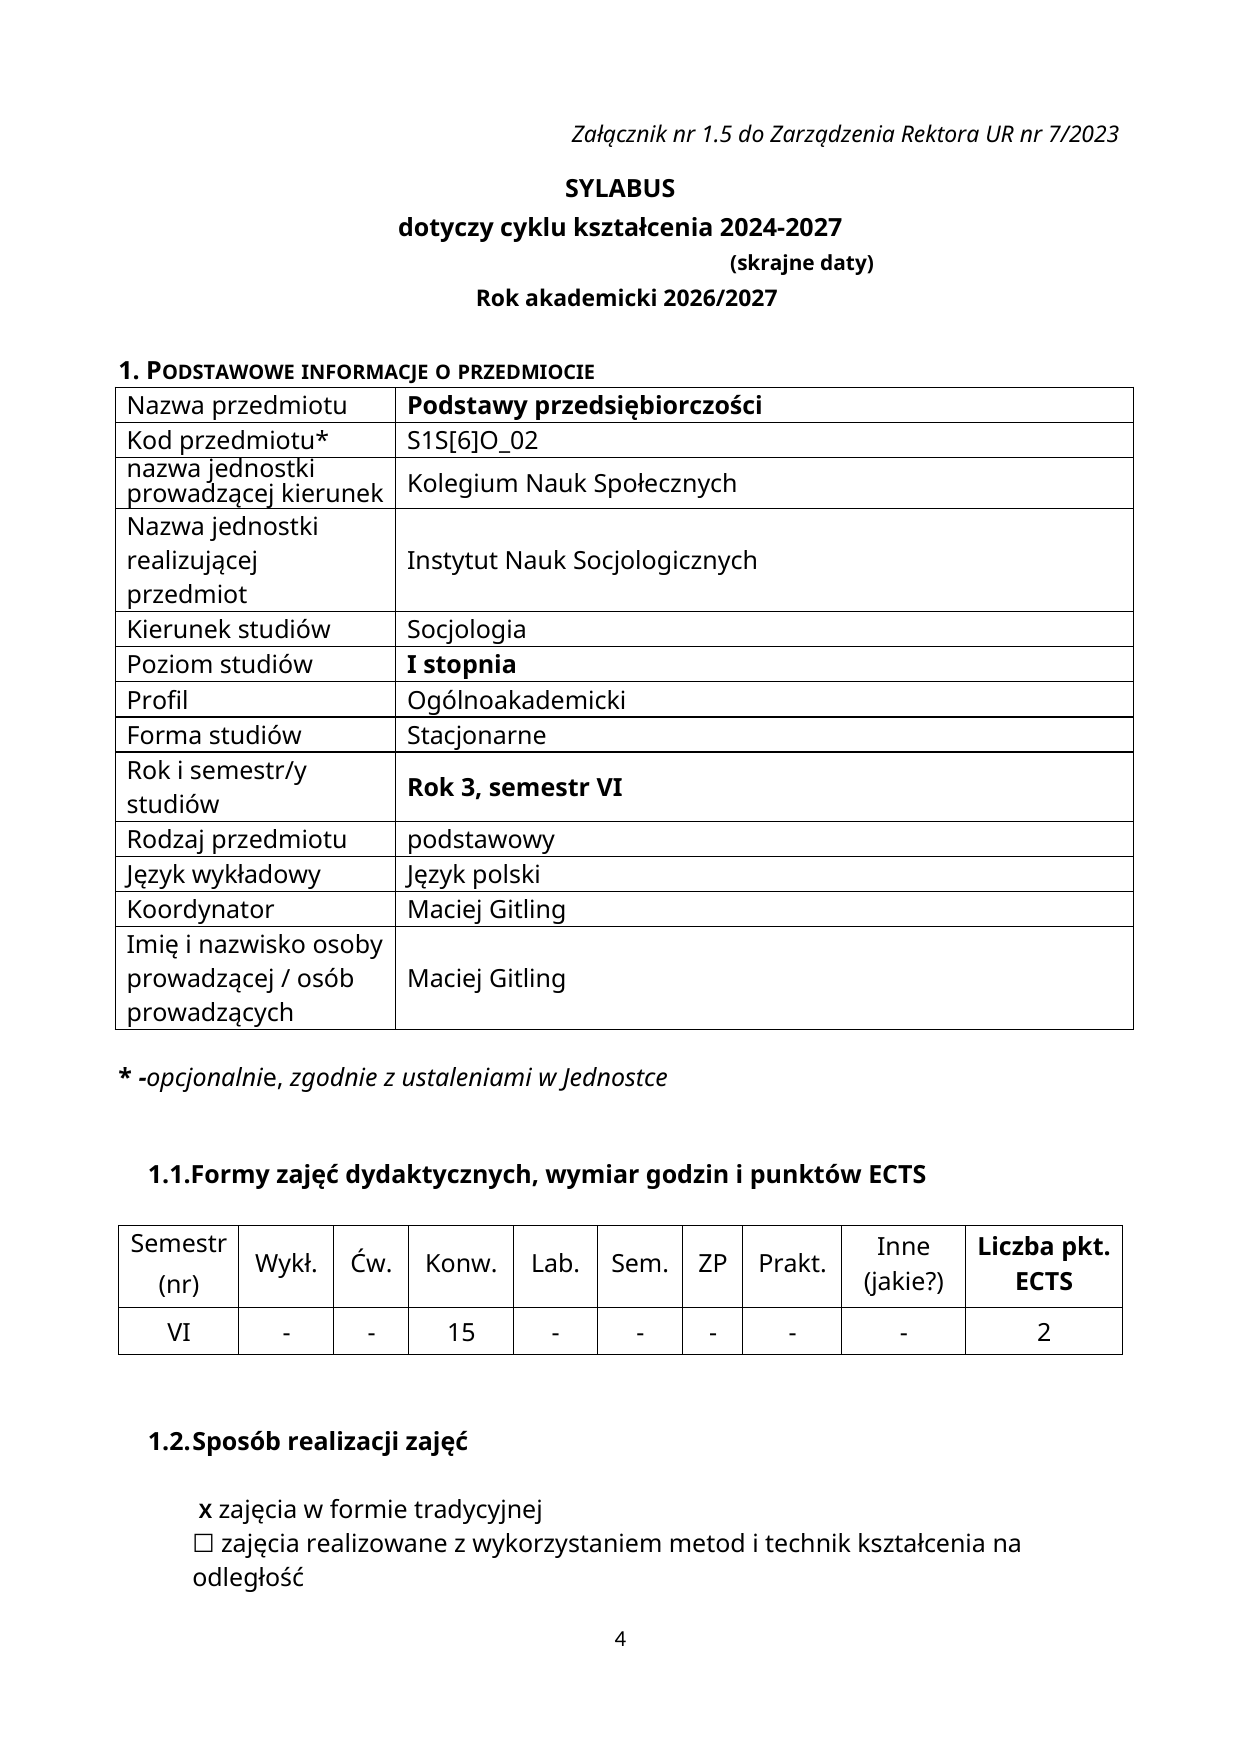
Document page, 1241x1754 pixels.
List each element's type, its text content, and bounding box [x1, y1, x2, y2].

table_cell nazwa jednostki prowadzącej kierunek [116, 458, 395, 508]
table_cell 2 [966, 1308, 1122, 1354]
text x zajęcia w formie tradycyjnej [192, 1492, 1122, 1526]
table_header Lab. [514, 1226, 597, 1307]
table_cell S1S[6]O_02 [396, 423, 1133, 457]
table_cell - [743, 1308, 841, 1354]
table_cell I stopnia [396, 647, 1133, 681]
table_cell 15 [409, 1308, 513, 1354]
table_cell Profil [116, 682, 395, 716]
table_cell Stacjonarne [396, 718, 1133, 751]
table_cell Rok 3, semestr VI [396, 753, 1133, 821]
table_cell Forma studiów [116, 718, 395, 751]
table_cell Kolegium Nauk Społecznych [396, 458, 1133, 508]
table_header Inne (jakie?) [842, 1226, 965, 1307]
table_header ZP [683, 1226, 742, 1307]
text dotyczy cyklu kształcenia 2024-2027 [118, 209, 1122, 243]
table_cell Koordynator [116, 892, 395, 926]
table_cell Ogólnoakademicki [396, 682, 1133, 716]
table_cell Imię i nazwisko osoby prowadzącej / osób prowadzących [116, 927, 395, 1029]
text 1.2. Sposób realizacji zajęć [148, 1423, 1122, 1457]
text SYLABUS [118, 170, 1122, 204]
text (skrajne daty) [118, 248, 1122, 277]
table_cell Maciej Gitling [396, 892, 1133, 926]
table_cell - [598, 1308, 682, 1354]
table_cell - [514, 1308, 597, 1354]
text Rok akademicki 2026/2027 [118, 282, 1122, 313]
table_header Semestr (nr) [119, 1226, 238, 1307]
text * -opcjonalnie, zgodnie z ustaleniami w Jednostce [118, 1059, 1122, 1093]
table_cell podstawowy [396, 822, 1133, 856]
table_header Liczba pkt. ECTS [966, 1226, 1122, 1307]
table_cell Rodzaj przedmiotu [116, 822, 395, 856]
table_cell - [683, 1308, 742, 1354]
text ☐ zajęcia realizowane z wykorzystaniem metod i technik kształcenia na odległość [192, 1526, 1122, 1594]
table_cell VI [119, 1308, 238, 1354]
table_cell Kierunek studiów [116, 612, 395, 646]
table_cell Nazwa jednostki realizującej przedmiot [116, 509, 395, 611]
table_header Konw. [409, 1226, 513, 1307]
table_cell - [334, 1308, 408, 1354]
table_header Wykł. [239, 1226, 333, 1307]
table_header Podstawy przedsiębiorczości [396, 388, 1133, 422]
table_cell - [239, 1308, 333, 1354]
table_header Prakt. [743, 1226, 841, 1307]
text Załącznik nr 1.5 do Zarządzenia Rektora UR nr 7/2023 [118, 118, 1122, 149]
table_cell Kod przedmiotu* [116, 423, 395, 457]
table_cell Język wykładowy [116, 857, 395, 891]
table_cell Maciej Gitling [396, 927, 1133, 1029]
table_header Sem. [598, 1226, 682, 1307]
table_header Nazwa przedmiotu [116, 388, 395, 422]
table_cell Język polski [396, 857, 1133, 891]
table_cell - [842, 1308, 965, 1354]
table_cell Socjologia [396, 612, 1133, 646]
text 1.1.Formy zajęć dydaktycznych, wymiar godzin i punktów ECTS [148, 1157, 1122, 1191]
text 1. Podstawowe informacje o przedmiocie [118, 352, 1122, 387]
table_cell Poziom studiów [116, 647, 395, 681]
table_header Ćw. [334, 1226, 408, 1307]
table_cell Rok i semestr/y studiów [116, 753, 395, 821]
table_cell Instytut Nauk Socjologicznych [396, 509, 1133, 611]
